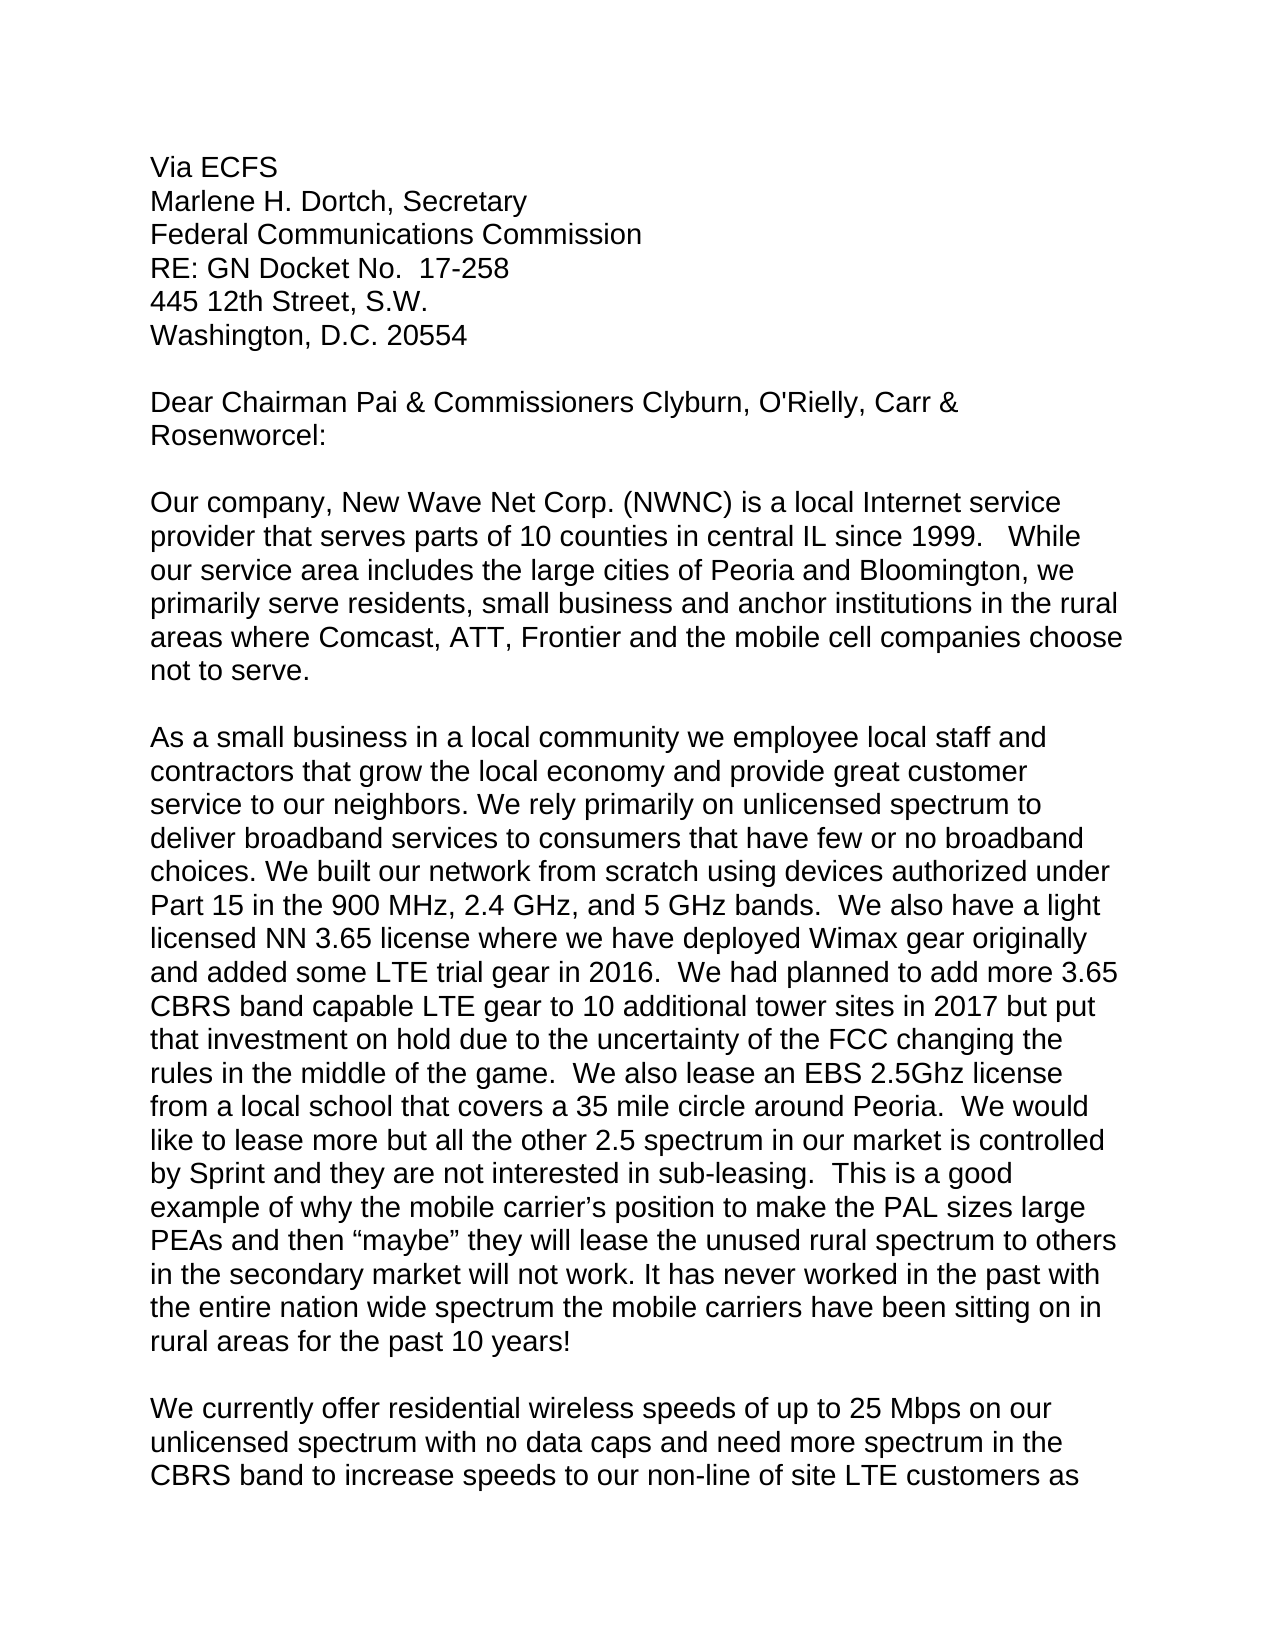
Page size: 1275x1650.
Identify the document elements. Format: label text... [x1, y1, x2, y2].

text Marlene H. Dortch, Secretary [150, 183, 1125, 217]
text 445 12th Street, S.W. [150, 284, 1125, 318]
text Washington, D.C. 20554 [150, 318, 1125, 351]
text Our company, New Wave Net Corp. (NWNC) is a local Internet service provider that serves parts of 10 counties in central IL since 1999. While our service area includes the large cities of Peoria and Bloomington, we primarily serve residents, small business and anchor institutions in the rural areas where Comcast, ATT, Frontier and the mobile cell companies choose not to serve. [150, 485, 1125, 687]
text As a small business in a local community we employee local staff and contractors that grow the local economy and provide great customer service to our neighbors. We rely primarily on unlicensed spectrum to deliver broadband services to consumers that have few or no broadband [150, 720, 1125, 854]
text Via ECFS [150, 150, 1125, 183]
text Dear Chairman Pai & Commissioners Clyburn, O'Rielly, Carr & Rosenworcel: [150, 385, 1125, 452]
text Federal Communications Commission [150, 217, 1125, 251]
text choices. We built our network from scratch using devices authorized under Part 15 in the 900 MHz, 2.4 GHz, and 5 GHz bands. We also have a light licensed NN 3.65 license where we have deployed Wimax gear originally and added some LTE trial gear in 2016. We had planned to add more 3.65 CBRS band capable LTE gear to 10 additional tower sites in 2017 but put that investment on hold due to the uncertainty of the FCC changing the rules in the middle of the game. We also lease an EBS 2.5Ghz license from a local school that covers a 35 mile circle around Peoria. We would like to lease more but all the other 2.5 spectrum in our market is controlled by Sprint and they are not interested in sub-leasing. This is a good example of why the mobile carrier’s position to make the PAL sizes large PEAs and then “maybe” they will lease the unused rural spectrum to others in the secondary market will not work. It has never worked in the past with the entire nation wide spectrum the mobile carriers have been sitting on in rural areas for the past 10 years! [150, 854, 1125, 1357]
text RE: GN Docket No. 17-258 [150, 251, 1125, 284]
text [150, 1391, 1125, 1492]
